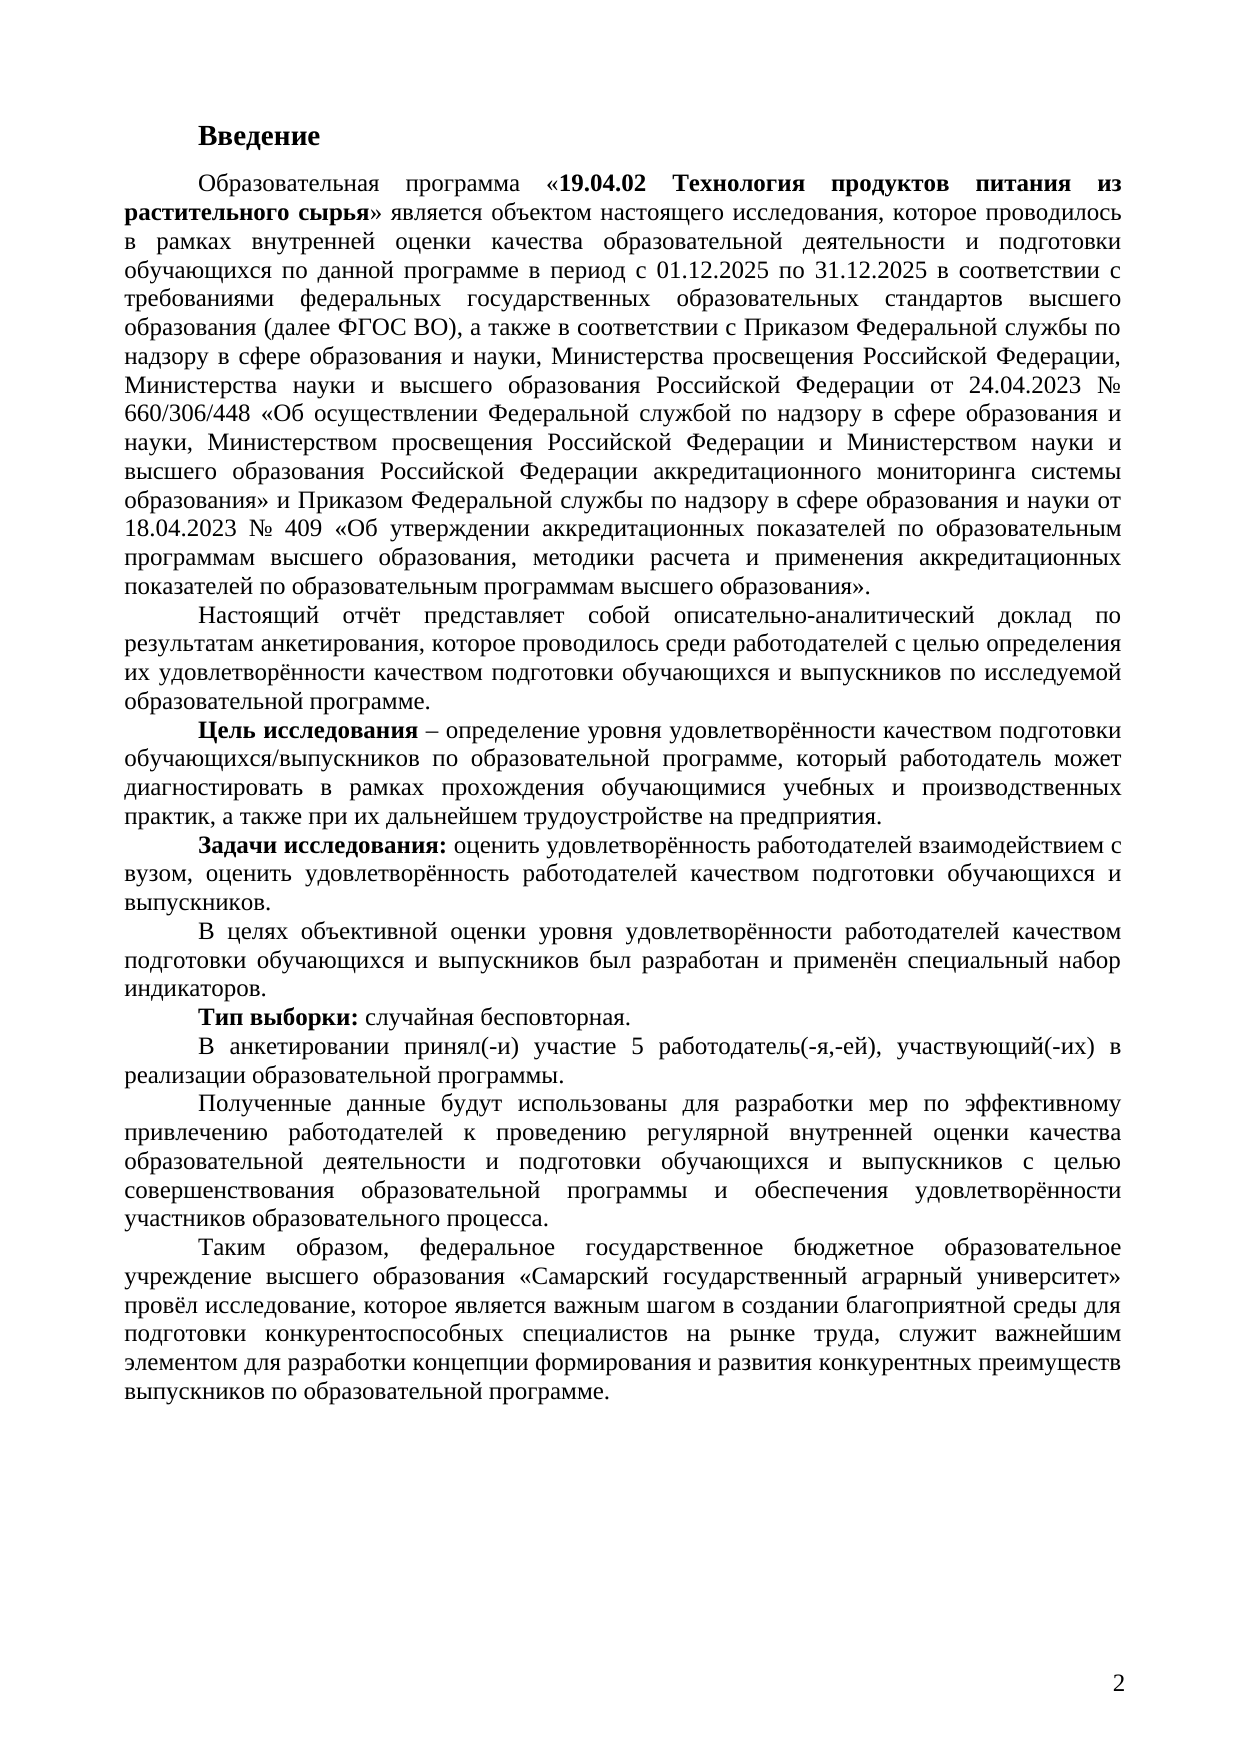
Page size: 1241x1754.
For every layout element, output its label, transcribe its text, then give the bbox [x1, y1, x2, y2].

text Введение [124, 118, 1122, 152]
text Тип выборки: случайная бесповторная. [124, 1002, 1122, 1031]
text Образовательная программа «19.04.02 Технология продуктов питания из растительного сырья» является объектом настоящего исследования, которое проводилось в рамках внутренней оценки качества образовательной деятельности и подготовки обучающихся по данной программе в период с 01.12.2025 по 31.12.2025 в соответствии с требованиями федеральных государственных образовательных стандартов высшего образования (далее ФГОС ВО), а также в соответствии с Приказом Федеральной службы по надзору в сфере образования и науки, Министерства просвещения Российской Федерации, Министерства науки и высшего образования Российской Федерации от 24.04.2023 № 660/306/448 «Об осуществлении Федеральной службой по надзору в сфере образования и науки, Министерством просвещения Российской Федерации и Министерством науки и высшего образования Российской Федерации аккредитационного мониторинга системы образования» и Приказом Федеральной службы по надзору в сфере образования и науки от 18.04.2023 № 409 «Об утверждении аккредитационных показателей по образовательным программам высшего образования, методики расчета и применения аккредитационных показателей по образовательным программам высшего образования». [124, 168, 1122, 600]
text Настоящий отчёт представляет собой описательно-аналитический доклад по результатам анкетирования, которое проводилось среди работодателей с целью определения их удовлетворённости качеством подготовки обучающихся и выпускников по исследуемой образовательной программе. [124, 600, 1122, 715]
text В анкетировании принял(-и) участие 5 работодатель(-я,-ей), участвующий(-их) в реализации образовательной программы. [124, 1031, 1122, 1088]
text Задачи исследования: оценить удовлетворённость работодателей взаимодействием с вузом, оценить удовлетворённость работодателей качеством подготовки обучающихся и выпускников. [124, 830, 1122, 916]
text Цель исследования – определение уровня удовлетворённости качеством подготовки обучающихся/выпускников по образовательной программе, который работодатель может диагностировать в рамках прохождения обучающимися учебных и производственных практик, а также при их дальнейшем трудоустройстве на предприятия. [124, 715, 1122, 830]
text Полученные данные будут использованы для разработки мер по эффективному привлечению работодателей к проведению регулярной внутренней оценки качества образовательной деятельности и подготовки обучающихся и выпускников с целью совершенствования образовательной программы и обеспечения удовлетворённости участников образовательного процесса. [124, 1088, 1122, 1232]
text В целях объективной оценки уровня удовлетворённости работодателей качеством подготовки обучающихся и выпускников был разработан и применён специальный набор индикаторов. [124, 916, 1122, 1002]
text Таким образом, федеральное государственное бюджетное образовательное учреждение высшего образования «Самарский государственный аграрный университет» провёл исследование, которое является важным шагом в создании благоприятной среды для подготовки конкурентоспособных специалистов на рынке труда, служит важнейшим элементом для разработки концепции формирования и развития конкурентных преимуществ выпускников по образовательной программе. [124, 1232, 1122, 1405]
